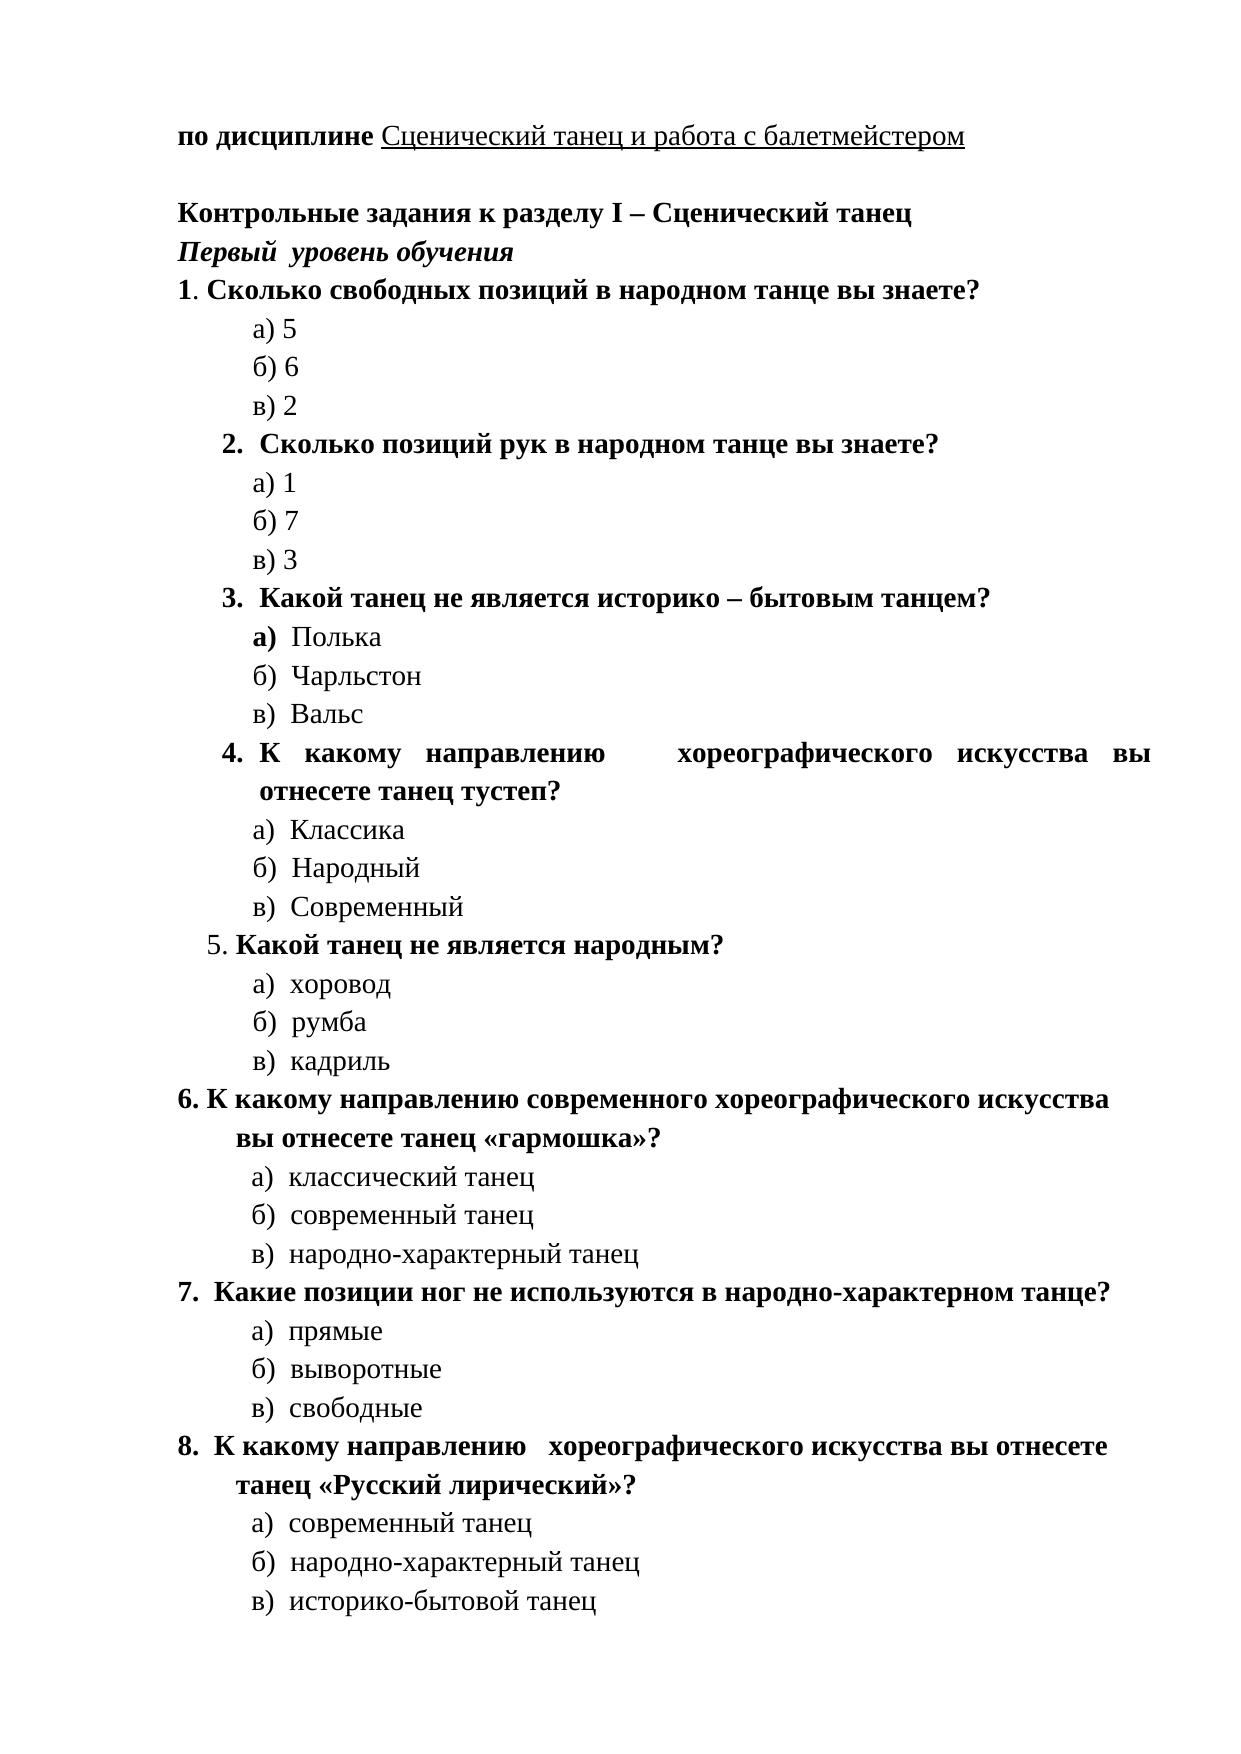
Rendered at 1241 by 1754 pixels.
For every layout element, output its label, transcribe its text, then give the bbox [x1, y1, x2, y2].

text а) Классика [252, 812, 1152, 845]
text вы отнесете танец «гармошка»? [177, 1120, 1152, 1154]
list Какой танец не является историко – бытовым танцем? [222, 581, 1152, 614]
text в) 3 [252, 542, 1152, 576]
text танец «Русский лирический»? [177, 1467, 1152, 1501]
text а) классический танец [177, 1159, 1152, 1192]
text а) хоровод [252, 966, 1152, 999]
text а) 1 [252, 465, 1152, 498]
text 7. Какие позиции ног не используются в народно-характерном танце? [177, 1274, 1152, 1308]
text а) современный танец [177, 1506, 1152, 1539]
text по дисциплине Сценический танец и работа с балетмейстером [177, 118, 1152, 152]
text б) Чарльстон [252, 658, 1152, 691]
text в) 2 [252, 388, 1152, 421]
text в) Современный [252, 889, 1152, 922]
text б) Народный [252, 850, 1152, 884]
text в) Вальс [252, 696, 1152, 730]
text Первый уровень обучения [177, 234, 1152, 267]
text б) народно-характерный танец [177, 1544, 1152, 1578]
list Сколько позиций рук в народном танце вы знаете? [222, 426, 1152, 460]
text а) 5 [252, 311, 1152, 344]
list К какому направлению хореографического искусства вы отнесете танец тустеп? [222, 735, 1152, 807]
text 8. К какому направлению хореографического искусства вы отнесете [177, 1428, 1152, 1462]
text Контрольные задания к разделу I – Сценический танец [177, 195, 1152, 229]
text 6. К какому направлению современного хореографического искусства [177, 1082, 1152, 1115]
text в) историко-бытовой танец [177, 1583, 1152, 1616]
text в) свободные [177, 1390, 1152, 1423]
text б) 6 [252, 349, 1152, 383]
text б) выворотные [177, 1351, 1152, 1385]
text б) современный танец [177, 1197, 1152, 1231]
text а) Полька [252, 619, 1152, 653]
text а) прямые [177, 1313, 1152, 1346]
text б) румба [252, 1004, 1152, 1038]
text б) 7 [252, 503, 1152, 537]
text 5. Какой танец не является народным? [177, 927, 1152, 961]
text в) народно-характерный танец [177, 1236, 1152, 1269]
text 1. Сколько свободных позиций в народном танце вы знаете? [177, 272, 1152, 306]
text в) кадриль [252, 1043, 1152, 1077]
